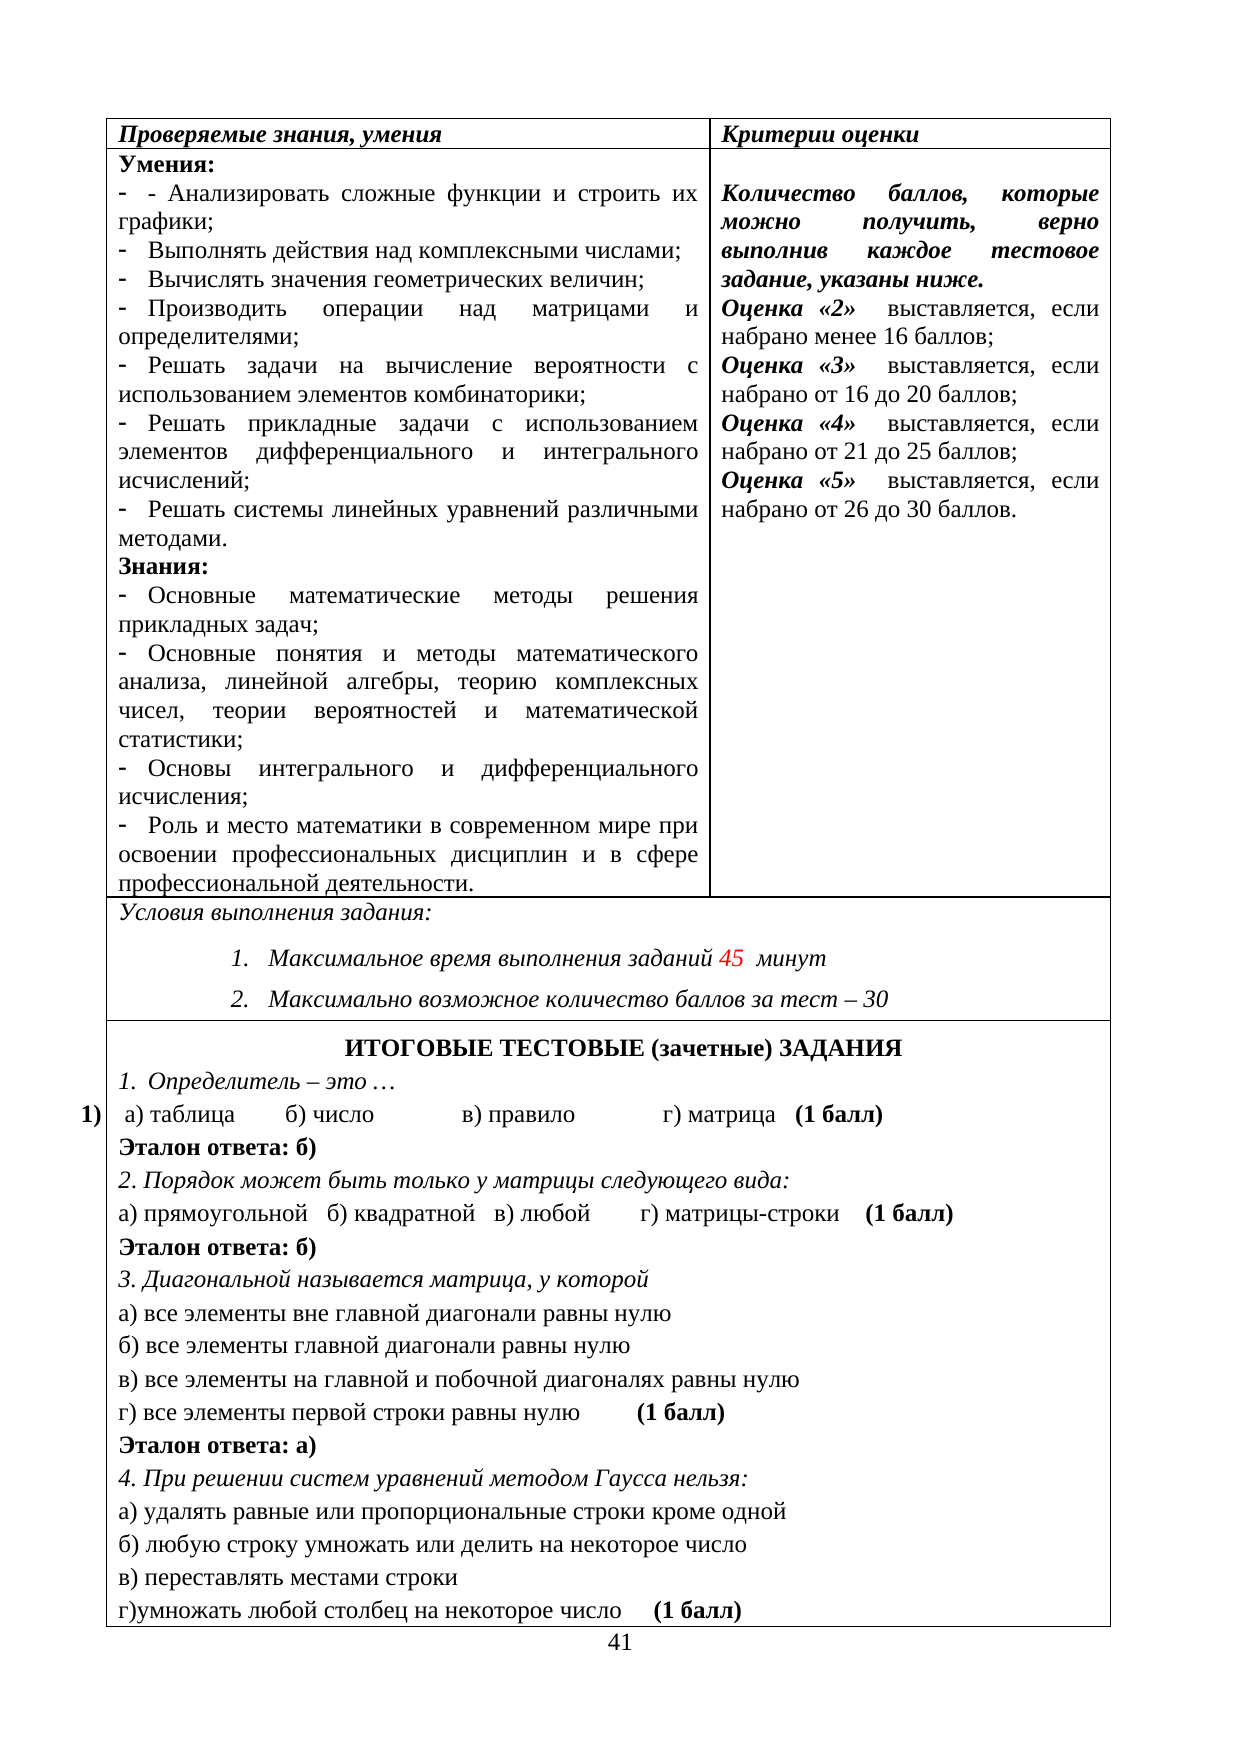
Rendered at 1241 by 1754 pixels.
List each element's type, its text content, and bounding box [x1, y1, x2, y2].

table_cell Проверяемые знания, умения [107, 119, 709, 148]
table_cell Умения: - Анализировать сложные функции и строить их графики; Выполнять действия над комплексными числами; Вычислять значения геометрических величин; Производить операции над матрицами и определителями; Решать задачи на вычисление вероятности с использованием элементов комбинаторики; Решать прикладные задачи с использованием элементов дифференциального и интегрального исчислений; Решать системы линейных уравнений различными методами. Знания: Основные математические методы решения прикладных задач; Основные понятия и методы математического анализа, линейной алгебры, теорию комплексных чисел, теории вероятностей и математической статистики; Основы интегрального и дифференциального исчисления; Роль и место математики в современном мире при освоении профессиональных дисциплин и в сфере профессиональной деятельности. [107, 149, 709, 896]
table_cell Критерии оценки [711, 119, 1110, 148]
table_cell Количество баллов, которые можно получить, верно выполнив каждое тестовое задание, указаны ниже. Оценка «2» выставляется, если набрано менее 16 баллов; Оценка «3» выставляется, если набрано от 16 до 20 баллов; Оценка «4» выставляется, если набрано от 21 до 25 баллов; Оценка «5» выставляется, если набрано от 26 до 30 баллов. [711, 149, 1110, 896]
table_cell Условия выполнения задания: Максимальное время выполнения заданий 45 минут Максимально возможное количество баллов за тест – 30 [107, 898, 1110, 1020]
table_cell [107, 1021, 1110, 1626]
